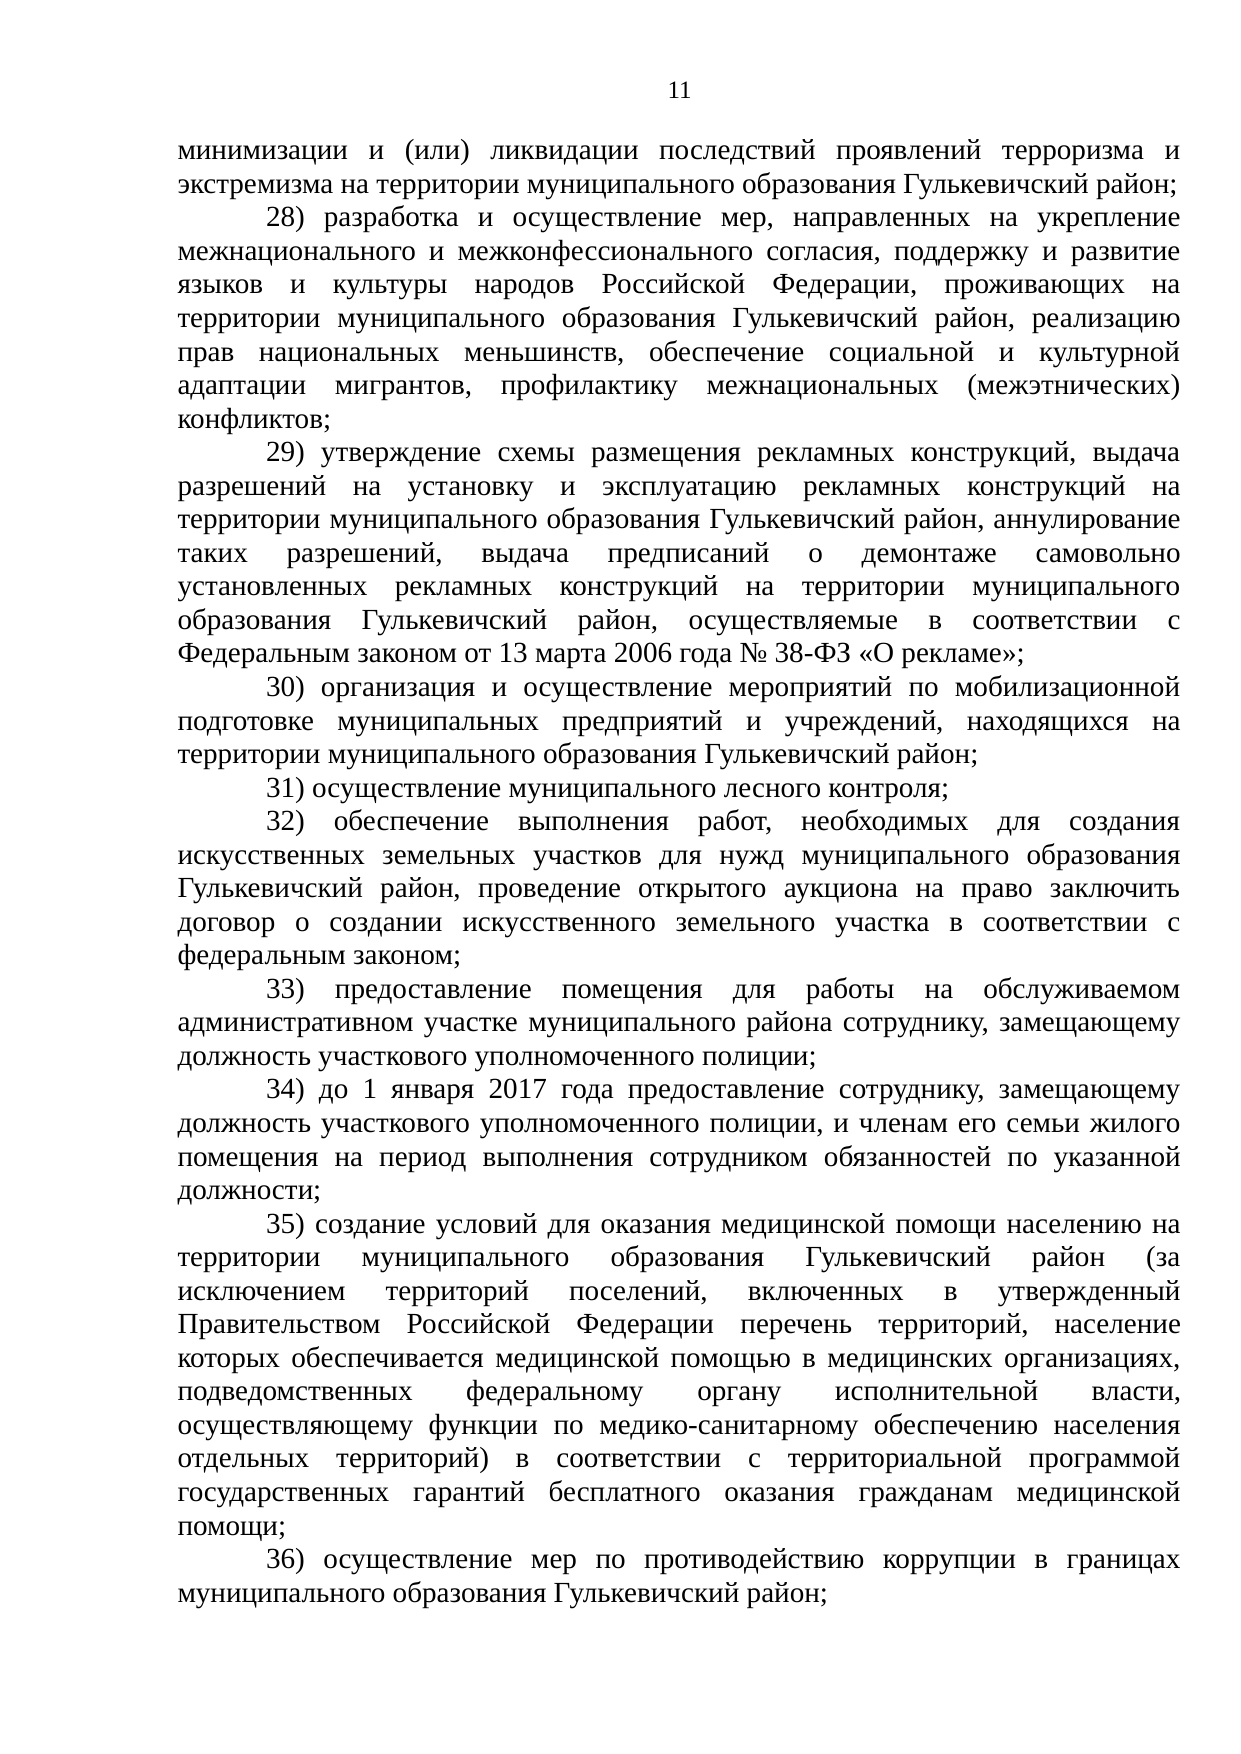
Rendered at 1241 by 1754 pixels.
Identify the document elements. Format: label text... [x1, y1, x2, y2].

text 30) организация и осуществление мероприятий по мобилизационной подготовке муниципальных предприятий и учреждений, находящихся на территории муниципального образования Гулькевичский район; [177, 669, 1181, 770]
text 35) создание условий для оказания медицинской помощи населению на территории муниципального образования Гулькевичский район (за исключением территорий поселений, включенных в утвержденный Правительством Российской Федерации перечень территорий, население которых обеспечивается медицинской помощью в медицинских организациях, подведомственных федеральному органу исполнительной власти, осуществляющему функции по медико-санитарному обеспечению населения отдельных территорий) в соответствии с территориальной программой государственных гарантий бесплатного оказания гражданам медицинской помощи; [177, 1206, 1181, 1541]
text 31) осуществление муниципального лесного контроля; [177, 770, 1181, 803]
text 29) утверждение схемы размещения рекламных конструкций, выдача разрешений на установку и эксплуатацию рекламных конструкций на территории муниципального образования Гулькевичский район, аннулирование таких разрешений, выдача предписаний о демонтаже самовольно установленных рекламных конструкций на территории муниципального образования Гулькевичский район, осуществляемые в соответствии с Федеральным законом от 13 марта 2006 года № 38-ФЗ «О рекламе»; [177, 434, 1181, 669]
text 28) разработка и осуществление мер, направленных на укрепление межнационального и межконфессионального согласия, поддержку и развитие языков и культуры народов Российской Федерации, проживающих на территории муниципального образования Гулькевичский район, реализацию прав национальных меньшинств, обеспечение социальной и культурной адаптации мигрантов, профилактику межнациональных (межэтнических) конфликтов; [177, 199, 1181, 434]
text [177, 132, 1181, 199]
text 32) обеспечение выполнения работ, необходимых для создания искусственных земельных участков для нужд муниципального образования Гулькевичский район, проведение открытого аукциона на право заключить договор о создании искусственного земельного участка в соответствии с федеральным законом; [177, 803, 1181, 971]
text 33) предоставление помещения для работы на обслуживаемом административном участке муниципального района сотруднику, замещающему должность участкового уполномоченного полиции; [177, 971, 1181, 1072]
text 36) осуществление мер по противодействию коррупции в границах муниципального образования Гулькевичский район; [177, 1541, 1181, 1608]
text 34) до 1 января 2017 года предоставление сотруднику, замещающему должность участкового уполномоченного полиции, и членам его семьи жилого помещения на период выполнения сотрудником обязанностей по указанной должности; [177, 1072, 1181, 1206]
